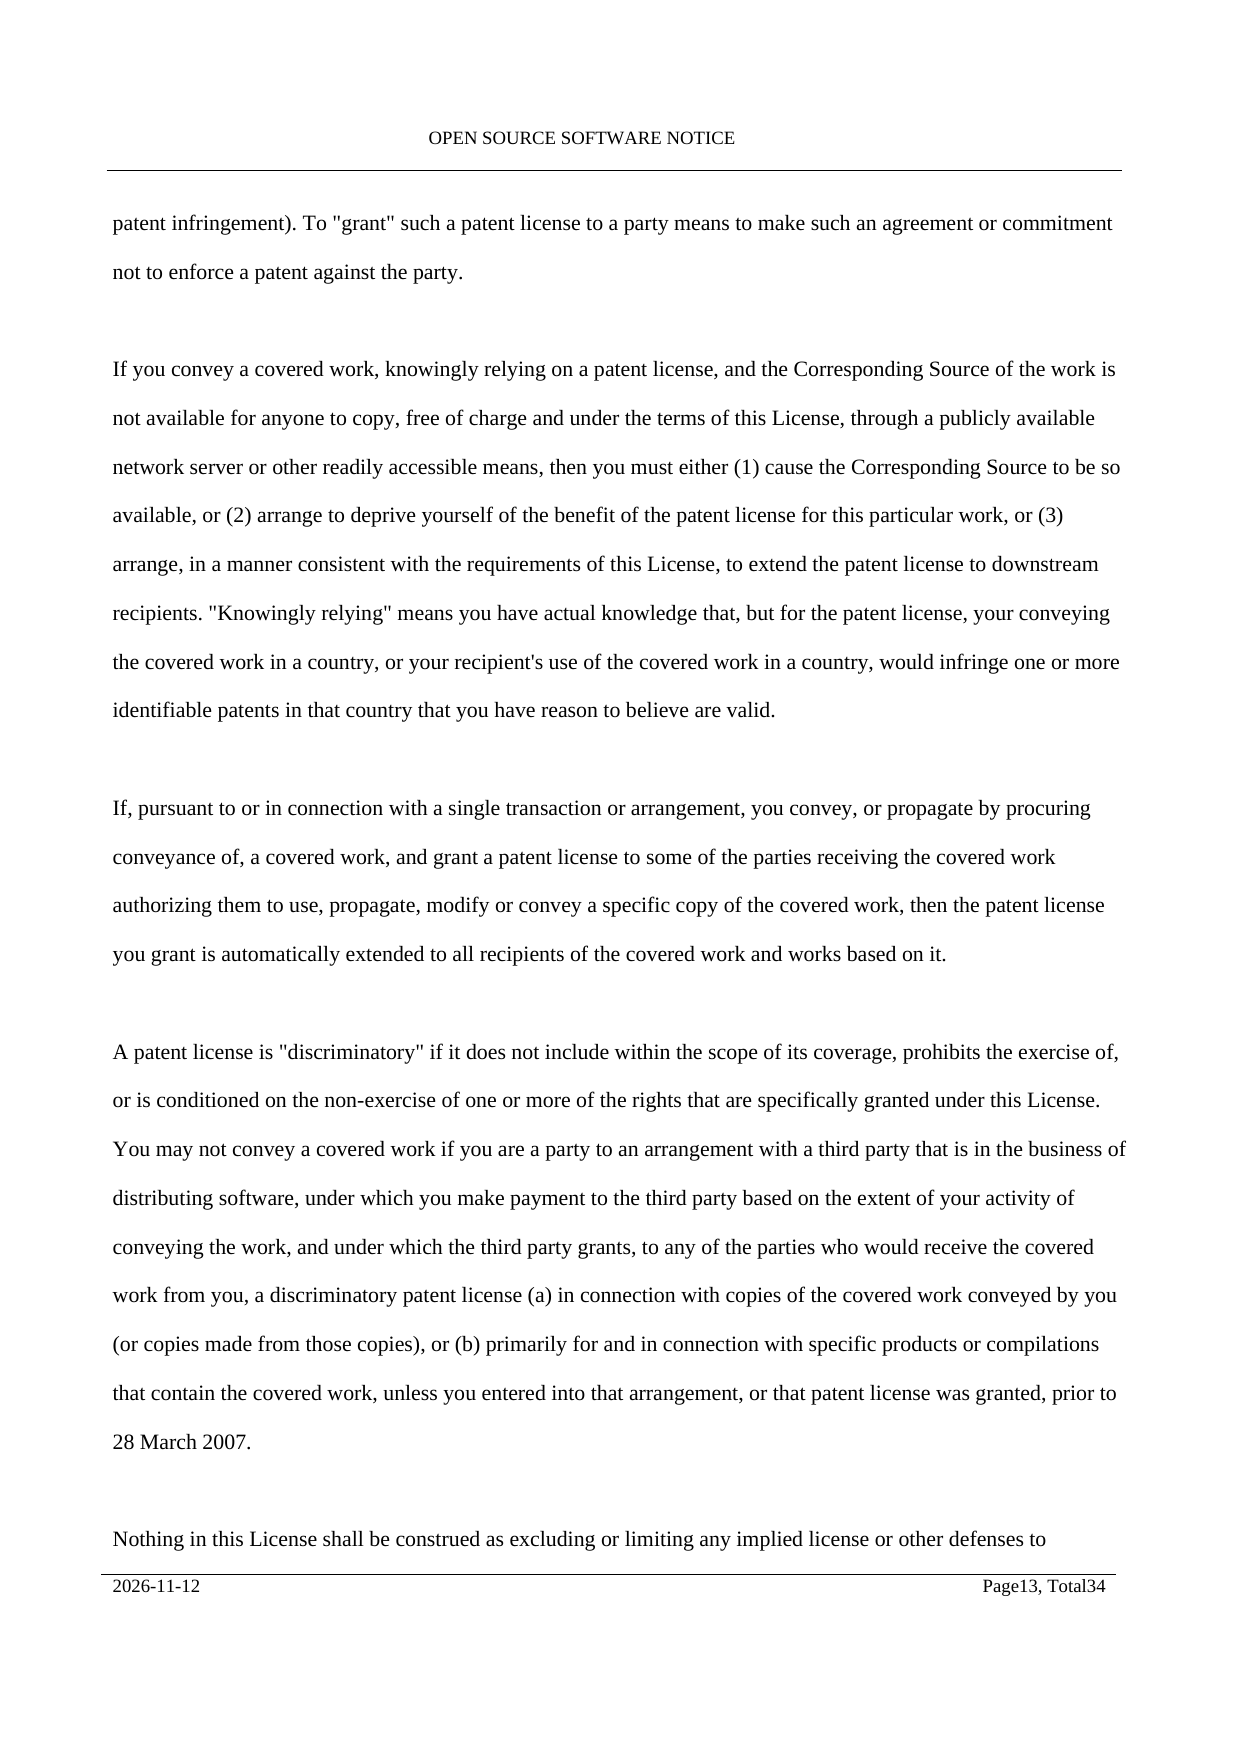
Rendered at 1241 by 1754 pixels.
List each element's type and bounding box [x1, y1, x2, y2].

text [112, 206, 1128, 1555]
